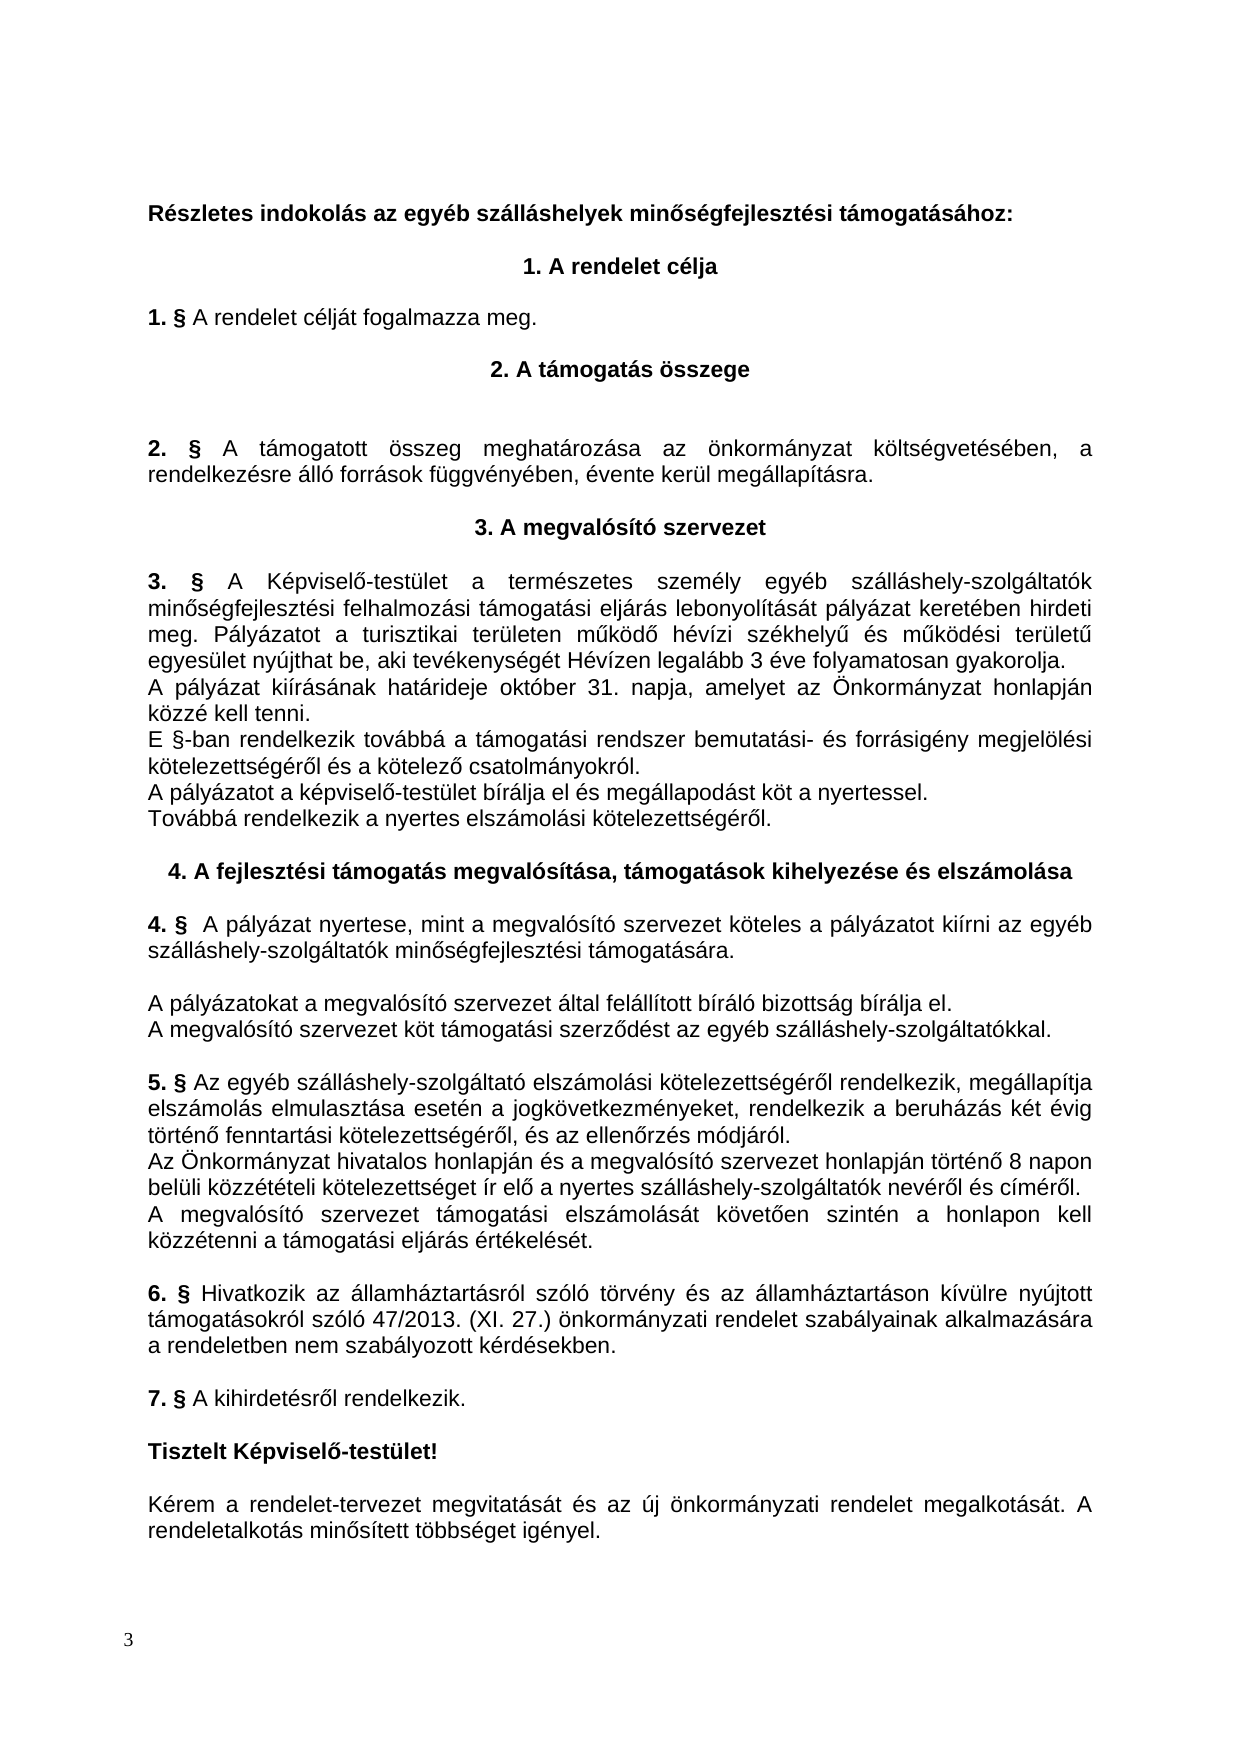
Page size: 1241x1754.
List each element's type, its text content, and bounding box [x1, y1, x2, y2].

text 5. § Az egyéb szálláshely-szolgáltató elszámolási kötelezettségéről rendelkezik, megállapítja elszámolás elmulasztása esetén a jogkövetkezményeket, rendelkezik a beruházás két évig történő fenntartási kötelezettségéről, és az ellenőrzés módjáról. [148, 1069, 1093, 1148]
text Továbbá rendelkezik a nyertes elszámolási kötelezettségéről. [148, 805, 1093, 832]
text 3. A megvalósító szervezet [148, 514, 1093, 540]
text 1. A rendelet célja [148, 253, 1093, 279]
text Kérem a rendelet-tervezet megvitatását és az új önkormányzati rendelet megalkotását. A rendeletalkotás minősített többséget igényel. [148, 1491, 1093, 1543]
text E §-ban rendelkezik továbbá a támogatási rendszer bemutatási- és forrásigény megjelölési kötelezettségéről és a kötelező csatolmányokról. [148, 726, 1093, 779]
text 3. § A Képviselő-testület a természetes személy egyéb szálláshely-szolgáltatók minőségfejlesztési felhalmozási támogatási eljárás lebonyolítását pályázat keretében hirdeti meg. Pályázatot a turisztikai területen működő hévízi székhelyű és működési területű egyesület nyújthat be, aki tevékenységét Hévízen legalább 3 éve folyamatosan gyakorolja. [148, 568, 1093, 674]
text Tisztelt Képviselő-testület! [148, 1438, 1093, 1464]
text 2. § A támogatott összeg meghatározása az önkormányzat költségvetésében, a rendelkezésre álló források függvényében, évente kerül megállapításra. [148, 435, 1093, 487]
text A pályázatokat a megvalósító szervezet által felállított bíráló bizottság bírálja el. [148, 990, 1093, 1016]
text Az Önkormányzat hivatalos honlapján és a megvalósító szervezet honlapján történő 8 napon belüli közzétételi kötelezettséget ír elő a nyertes szálláshely-szolgáltatók nevéről és címéről. [148, 1148, 1093, 1201]
text A pályázat kiírásának határideje október 31. napja, amelyet az Önkormányzat honlapján közzé kell tenni. [148, 674, 1093, 726]
text 7. § A kihirdetésről rendelkezik. [148, 1385, 1093, 1412]
text 6. § Hivatkozik az államháztartásról szóló törvény és az államháztartáson kívülre nyújtott támogatásokról szóló 47/2013. (XI. 27.) önkormányzati rendelet szabályainak alkalmazására a rendeletben nem szabályozott kérdésekben. [148, 1280, 1093, 1359]
text A megvalósító szervezet támogatási elszámolását követően szintén a honlapon kell közzétenni a támogatási eljárás értékelését. [148, 1201, 1093, 1253]
text 2. A támogatás összege [148, 356, 1093, 382]
text A megvalósító szervezet köt támogatási szerződést az egyéb szálláshely-szolgáltatókkal. [148, 1016, 1093, 1043]
text A pályázatot a képviselő-testület bírálja el és megállapodást köt a nyertessel. [148, 779, 1093, 805]
text 1. § A rendelet célját fogalmazza meg. [148, 304, 1093, 331]
text Részletes indokolás az egyéb szálláshelyek minőségfejlesztési támogatásához: [148, 200, 1093, 227]
text 4. § A pályázat nyertese, mint a megvalósító szervezet köteles a pályázatot kiírni az egyéb szálláshely-szolgáltatók minőségfejlesztési támogatására. [148, 911, 1093, 963]
text 4. A fejlesztési támogatás megvalósítása, támogatások kihelyezése és elszámolása [148, 858, 1093, 884]
